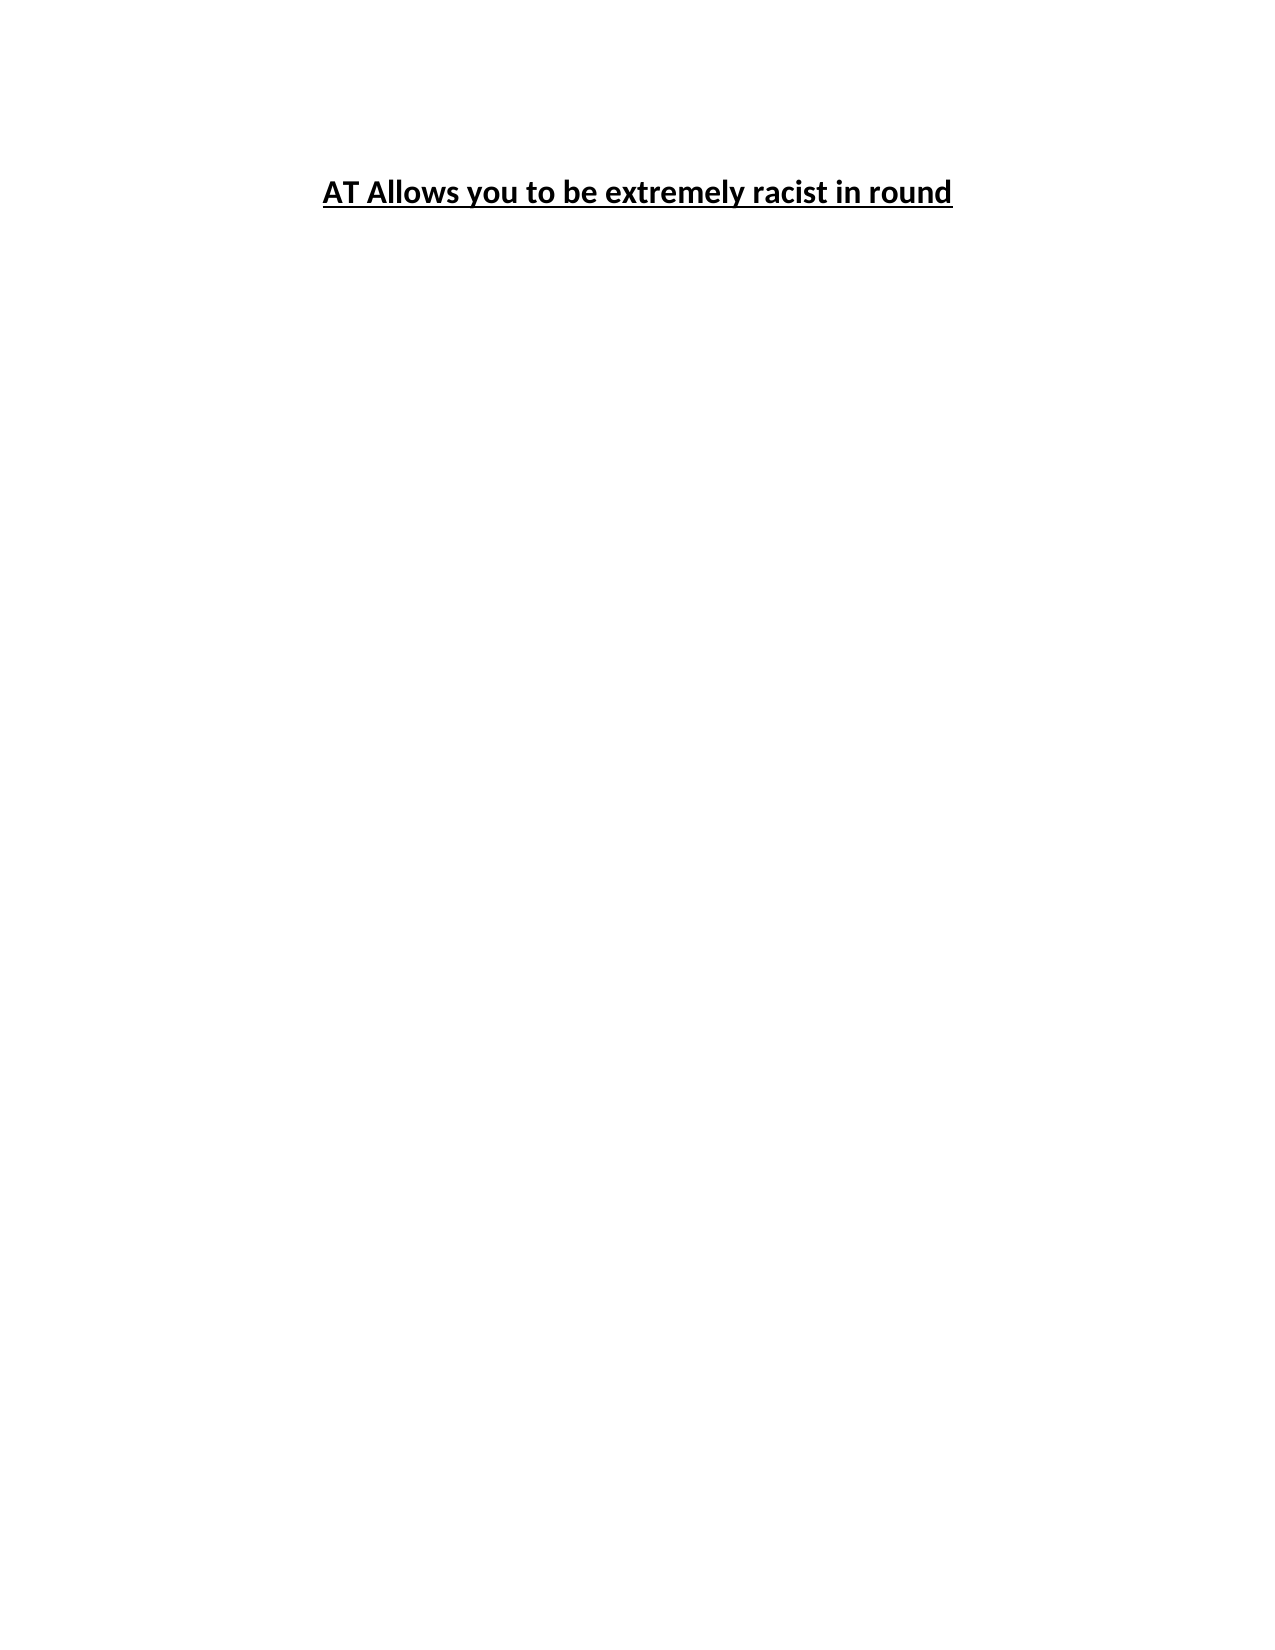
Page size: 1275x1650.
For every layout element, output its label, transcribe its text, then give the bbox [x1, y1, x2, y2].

subtitle AT Allows you to be extremely racist in round [187, 171, 1087, 212]
